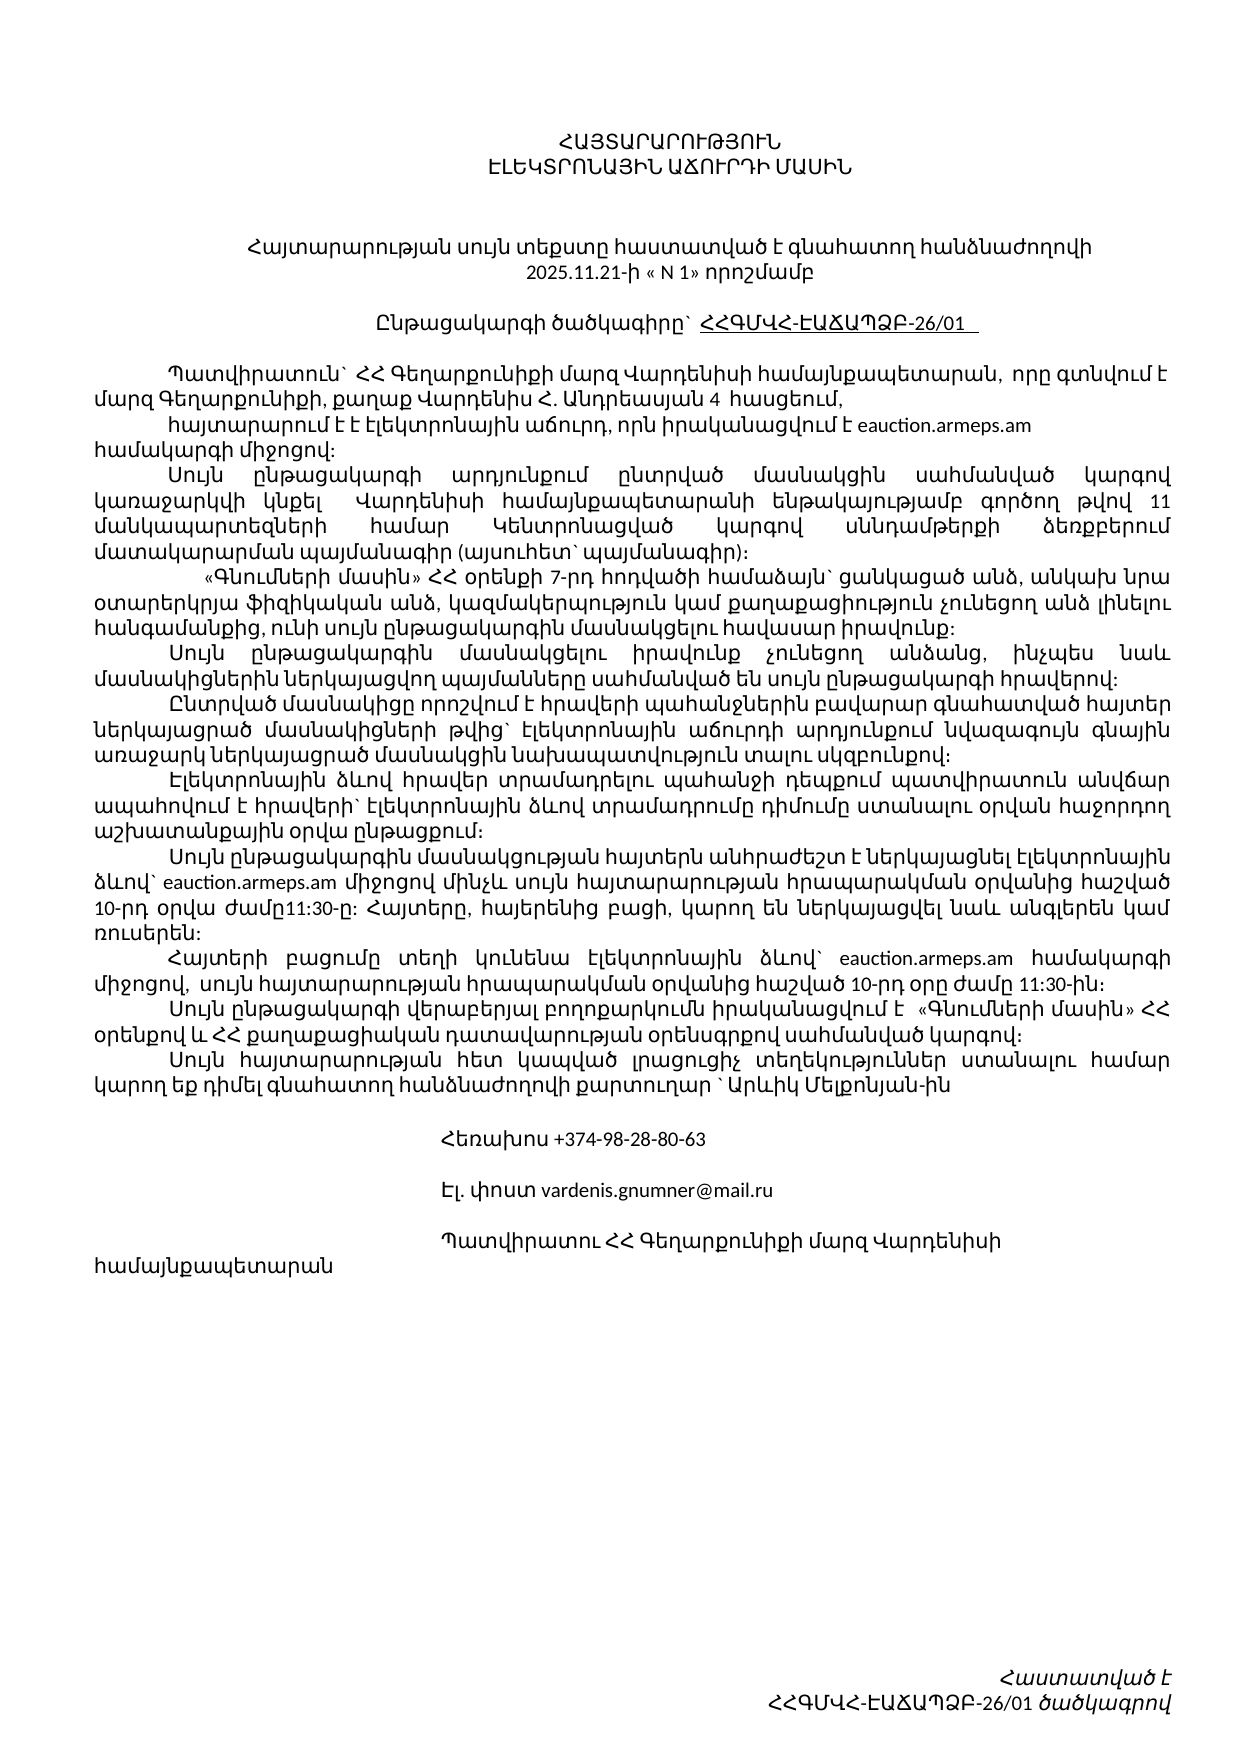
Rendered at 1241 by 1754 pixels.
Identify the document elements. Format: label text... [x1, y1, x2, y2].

text Պատվիրատու ՀՀ Գեղարքունիքի մարզ Վարդենիսի համայնքապետարան [94, 1228, 1171, 1279]
text Հայտարարության սույն տեքստը հաստատված է գնահատող հանձնաժողովի [94, 234, 1171, 259]
text Պատվիրատուն` ՀՀ Գեղարքունիքի մարզ Վարդենիսի համայնքապետարան, որը գտնվում է մարզ Գեղարքունիքի, քաղաք Վարդենիս Հ. Անդրեասյան 4 հասցեում, [94, 361, 1171, 412]
text Հայտերի բացումը տեղի կունենա էլեկտրոնային ձևով` eauction.armeps.am համակարգի միջոցով, սույն հայտարարության հրապարակման օրվանից հաշված 10-րդ օրը ժամը 11:30-ին։ [94, 946, 1171, 996]
text ԷԼԵԿՏՐՈՆԱՅԻՆ ԱՃՈՒՐԴԻ ՄԱՍԻՆ [94, 154, 1171, 180]
text Ընտրված մասնակիցը որոշվում է հրավերի պահանջներին բավարար գնահատված հայտեր ներկայացրած մասնակիցների թվից` էլեկտրոնային աճուրդի արդյունքում նվազագույն գնային առաջարկ ներկայացրած մասնակցին նախապատվություն տալու սկզբունքով։ [94, 691, 1171, 768]
text 2025.11.21 -ի « N 1» որոշմամբ [94, 259, 1171, 285]
text Սույն ընթացակարգի վերաբերյալ բողոքարկումն իրականացվում է «Գնումների մասին» ՀՀ օրենքով և ՀՀ քաղաքացիական դատավարության օրենսգրքով սահմանված կարգով։ [94, 996, 1171, 1047]
text Հաստատված է [94, 1665, 1171, 1690]
text «Գնումների մասին» ՀՀ օրենքի 7-րդ հոդվածի համաձայն` ցանկացած անձ, անկախ նրա օտարերկրյա ֆիզիկական անձ, կազմակերպություն կամ քաղաքացիություն չունեցող անձ լինելու հանգամանքից, ունի սույն ընթացակարգին մասնակցելու հավասար իրավունք: [94, 564, 1171, 641]
text Սույն ընթացակարգին մասնակցելու իրավունք չունեցող անձանց, ինչպես նաև մասնակիցներին ներկայացվող պայմանները սահմանված են սույն ընթացակարգի հրավերով: [94, 641, 1171, 691]
text Ընթացակարգի ծածկագիրը` ՀՀԳՄՎՀ-ԷԱՃԱՊՁԲ-26/01 [94, 310, 1171, 336]
text Սույն ընթացակարգի արդյունքում ընտրված մասնակցին սահմանված կարգով կառաջարկվի կնքել Վարդենիսի համայնքապետարանի ենթակայությամբ գործող թվով 11 մանկապարտեզների համար Կենտրոնացված կարգով սննդամթերքի ձեռքբերում մատակարարման պայմանագիր (այսուհետ` պայմանագիր)։ [94, 463, 1171, 564]
text հայտարարում է է էլեկտրոնային աճուրդ, որն իրականացվում է eauction.armeps.am համակարգի միջոցով: [94, 412, 1171, 463]
text Սույն ընթացակարգին մասնակցության հայտերն անհրաժեշտ է ներկայացնել էլեկտրոնային ձևով` eauction.armeps.am միջոցով մինչև սույն հայտարարության հրապարակման օրվանից հաշված 10-րդ օրվա ժամը11:30-ը: Հայտերը, հայերենից բացի, կարող են ներկայացվել նաև անգլերեն կամ ռուսերեն: [94, 844, 1171, 946]
text ՀԱՅՏԱՐԱՐՈՒԹՅՈՒՆ [94, 129, 1171, 154]
text ՀՀԳՄՎՀ-ԷԱՃԱՊՁԲ-26/01 ծածկագրով [94, 1690, 1171, 1716]
text Էլ. փոստ vardenis.gnumner@mail.ru [94, 1177, 1171, 1203]
text Սույն հայտարարության հետ կապված լրացուցիչ տեղեկություններ ստանալու համար կարող եք դիմել գնահատող հանձնաժողովի քարտուղար ` Արևիկ Մելքոնյան-ին [94, 1047, 1171, 1098]
text Էլեկտրոնային ձևով հրավեր տրամադրելու պահանջի դեպքում պատվիրատուն անվճար ապահովում է հրավերի` էլեկտրոնային ձևով տրամադրումը դիմումը ստանալու օրվան հաջորդող աշխատանքային օրվա ընթացքում։ [94, 768, 1171, 844]
text Հեռախոս +374-98-28-80-63 [94, 1126, 1171, 1152]
